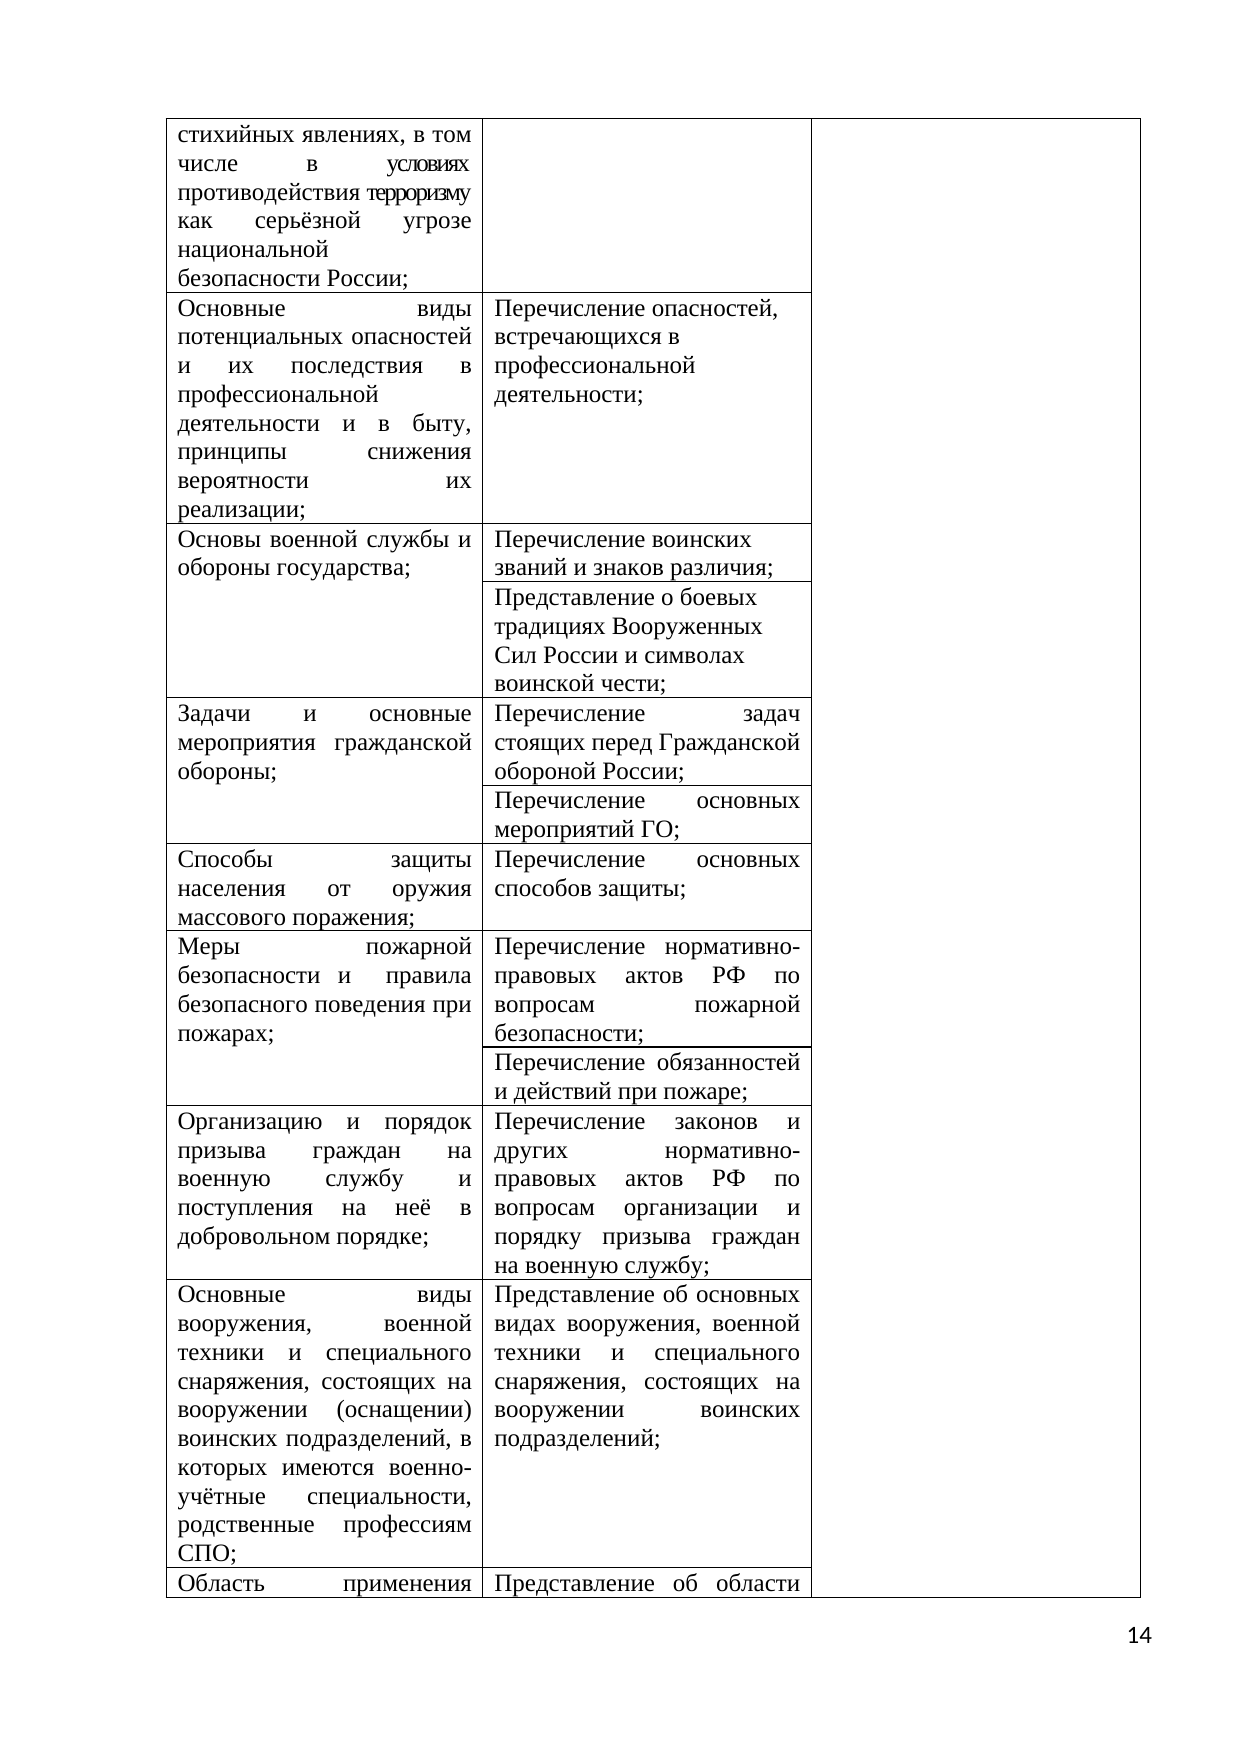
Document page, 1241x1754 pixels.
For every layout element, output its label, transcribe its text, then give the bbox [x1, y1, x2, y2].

table_cell Перечисление обязанностей и действий при пожаре; [483, 1048, 811, 1105]
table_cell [812, 119, 1140, 1597]
table_cell Перечисление задач стоящих перед Гражданской обороной России; [483, 698, 811, 784]
table_cell Перечисление основных способов защиты; [483, 844, 811, 930]
table_cell Меры пожарной безопасности и правила безопасного поведения при пожарах; [167, 931, 482, 1105]
table_cell Перечисление законов и других нормативно-правовых актов РФ по вопросам организации и порядку призыва граждан на военную службу; [483, 1106, 811, 1278]
table_cell Представление об основных видах вооружения, военной техники и специального снаряжения, состоящих на вооружении воинских подразделений; [483, 1280, 811, 1567]
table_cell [167, 119, 482, 292]
table_cell Способы защиты населения от оружия массового поражения; [167, 844, 482, 930]
table_cell Перечисление опасностей, встречающихся в профессиональной деятельности; [483, 293, 811, 523]
table_cell Организацию и порядок призыва граждан на военную службу и поступления на неё в добровольном порядке; [167, 1106, 482, 1278]
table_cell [483, 1568, 811, 1597]
table_cell Перечисление воинских званий и знаков различия; [483, 524, 811, 581]
table_cell Основные виды вооружения, военной техники и специального снаряжения, состоящих на вооружении (оснащении) воинских подразделений, в которых имеются военно-учётные специальности, родственные профессиям СПО; [167, 1280, 482, 1567]
table_cell Основные виды потенциальных опасностей и их последствия в профессиональной деятельности и в быту, принципы снижения вероятности их реализации; [167, 293, 482, 523]
table_cell Основы военной службы и обороны государства; [167, 524, 482, 697]
table_cell Перечисление нормативно-правовых актов РФ по вопросам пожарной безопасности; [483, 931, 811, 1046]
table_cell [167, 1568, 482, 1597]
table_cell Задачи и основные мероприятия гражданской обороны; [167, 698, 482, 843]
table_cell Представление о боевых традициях Вооруженных Сил России и символах воинской чести; [483, 582, 811, 697]
table_cell Перечисление основных мероприятий ГО; [483, 786, 811, 843]
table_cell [483, 119, 811, 292]
